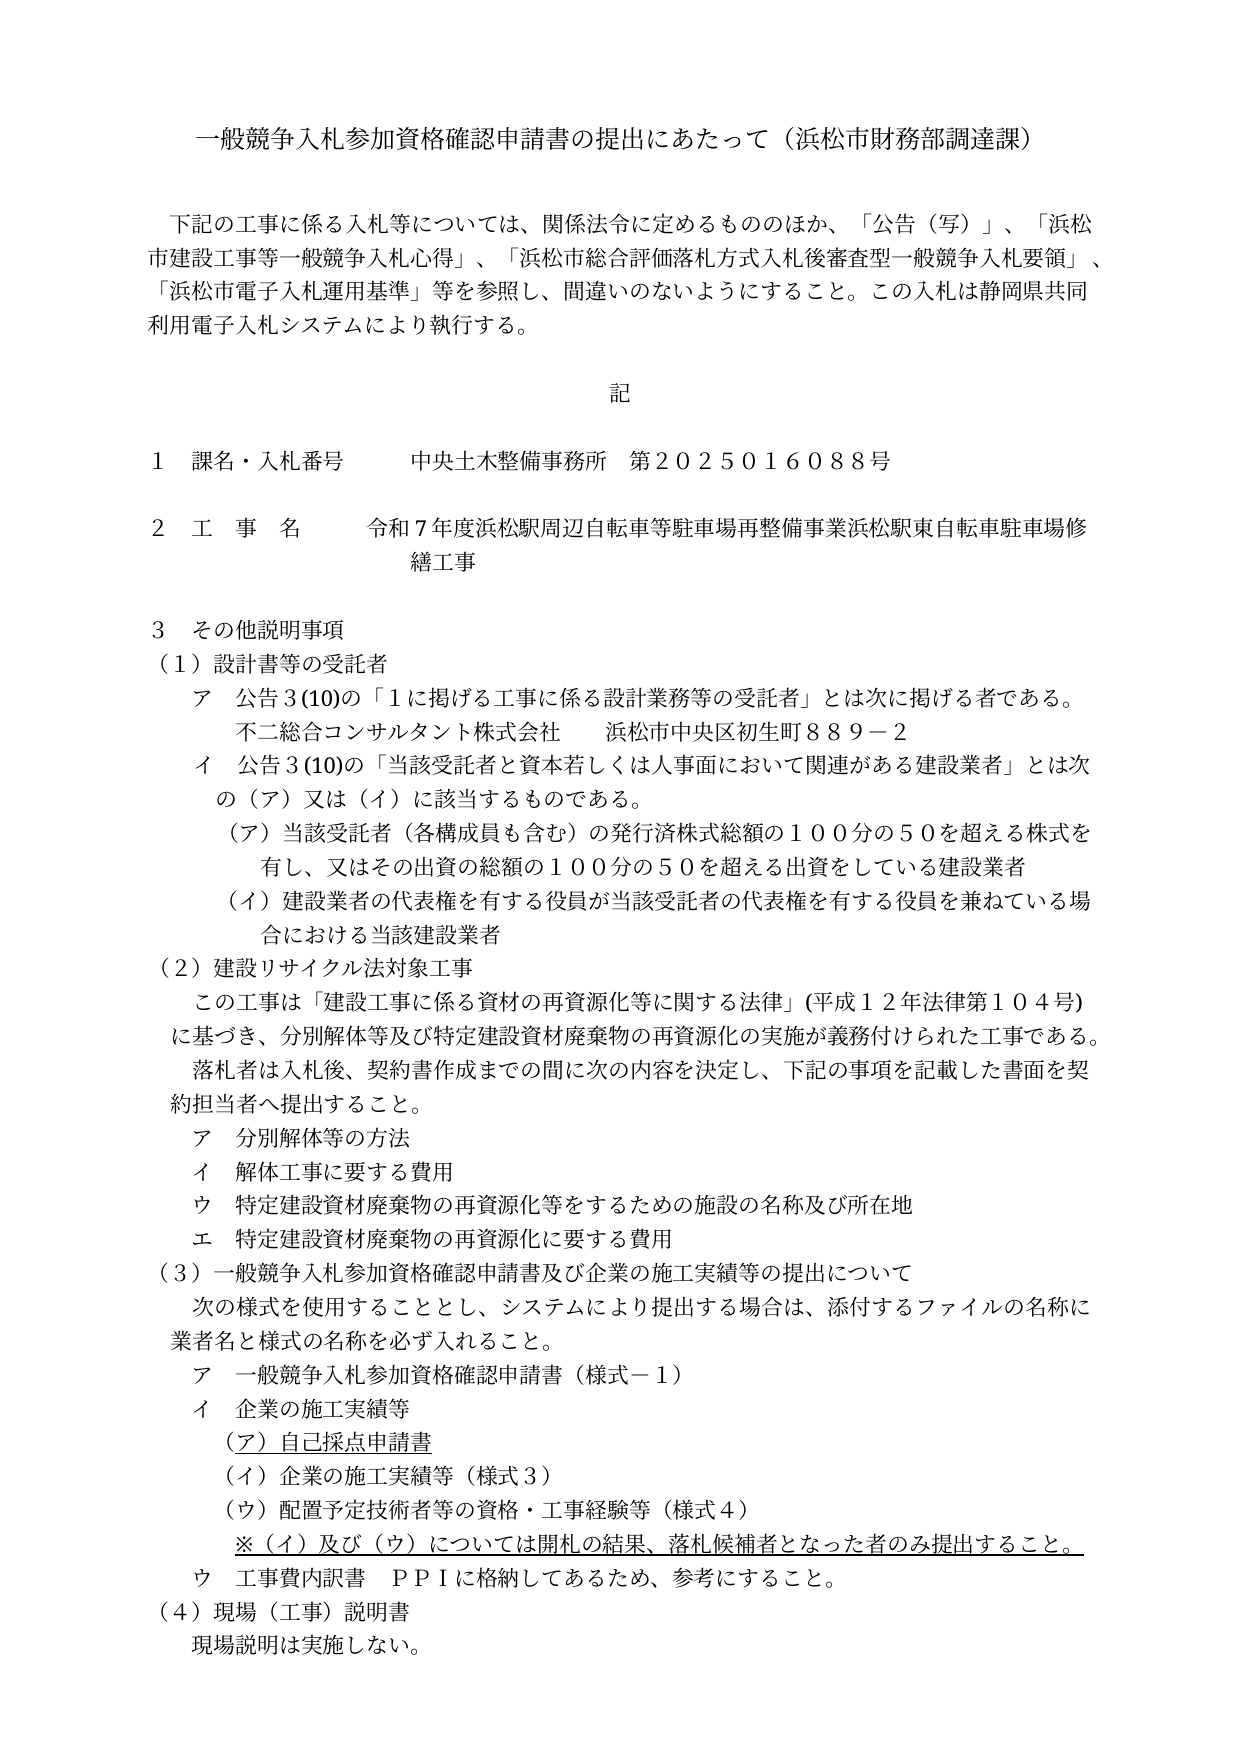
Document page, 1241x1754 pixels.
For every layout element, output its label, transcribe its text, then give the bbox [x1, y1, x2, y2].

text イ 解体工事に要する費用 [148, 1154, 1092, 1187]
text イ 公告３(10)の「当該受託者と資本若しくは人事面において関連がある建設業者」とは次の（ア）又は（イ）に該当するものである。 [194, 747, 1092, 815]
text （２）建設リサイクル法対象工事 [148, 951, 1092, 984]
text （イ）建設業者の代表権を有する役員が当該受託者の代表権を有する役員を兼ねている場合における当該建設業者 [217, 883, 1092, 951]
text ア 公告３(10)の「１に掲げる工事に係る設計業務等の受託者」とは次に掲げる者である。 [191, 680, 1092, 713]
text 現場説明は実施しない。 [148, 1628, 1092, 1661]
text （３）一般競争入札参加資格確認申請書及び企業の施工実績等の提出について [148, 1255, 1092, 1289]
text ウ 特定建設資材廃棄物の再資源化等をするための施設の名称及び所在地 [148, 1187, 1092, 1221]
text （イ）企業の施工実績等（様式３） [148, 1458, 1092, 1492]
text 一般競争入札参加資格確認申請書の提出にあたって（浜松市財務部調達課） [148, 104, 1092, 172]
text ※（イ）及び（ウ）については開札の結果、落札候補者となった者のみ提出すること。 [148, 1526, 1092, 1560]
text （ア）当該受託者（各構成員も含む）の発行済株式総額の１００分の５０を超える株式を有し、又はその出資の総額の１００分の５０を超える出資をしている建設業者 [217, 815, 1092, 883]
text この工事は「建設工事に係る資材の再資源化等に関する法律」(平成１２年法律第１０４号)に基づき、分別解体等及び特定建設資材廃棄物の再資源化の実施が義務付けられた工事である。 [171, 984, 1092, 1052]
text ア 一般競争入札参加資格確認申請書（様式－１） [148, 1357, 1092, 1391]
text 記 [148, 375, 1092, 409]
text 次の様式を使用することとし、システムにより提出する場合は、添付するファイルの名称に業者名と様式の名称を必ず入れること。 [171, 1289, 1092, 1357]
text ア 分別解体等の方法 [148, 1120, 1092, 1154]
text 不二総合コンサルタント株式会社 浜松市中央区初生町８８９－２ [148, 713, 1092, 747]
text 落札者は入札後、契約書作成までの間に次の内容を決定し、下記の事項を記載した書面を契約担当者へ提出すること。 [171, 1052, 1092, 1120]
text エ 特定建設資材廃棄物の再資源化に要する費用 [148, 1221, 1092, 1255]
text イ 企業の施工実績等 [148, 1391, 1092, 1424]
text ３ その他説明事項 [148, 612, 1092, 646]
text 下記の工事に係る入札等については、関係法令に定めるもののほか、「公告（写）」、「浜松市建設工事等一般競争入札心得」、「浜松市総合評価落札方式入札後審査型一般競争入札要領」、「浜松市電子入札運用基準」等を参照し、間違いのないようにすること。この入札は静岡県共同利用電子入札システムにより執行する。 [148, 206, 1092, 341]
text ウ 工事費内訳書 ＰＰＩに格納してあるため、参考にすること。 [148, 1560, 1092, 1594]
text （１）設計書等の受託者 [148, 646, 1092, 680]
text ２ 工事名 令和7年度浜松駅周辺自転車等駐車場再整備事業浜松駅東自転車駐車場修繕工事 [148, 510, 1092, 578]
text （４）現場（工事）説明書 [148, 1594, 1092, 1628]
text （ア）自己採点申請書 [148, 1424, 1092, 1458]
text （ウ）配置予定技術者等の資格・工事経験等（様式４） [148, 1492, 1092, 1526]
text １ 課名・入札番号 中央土木整備事務所 第２０２５０１６０８８号 [148, 443, 1092, 477]
